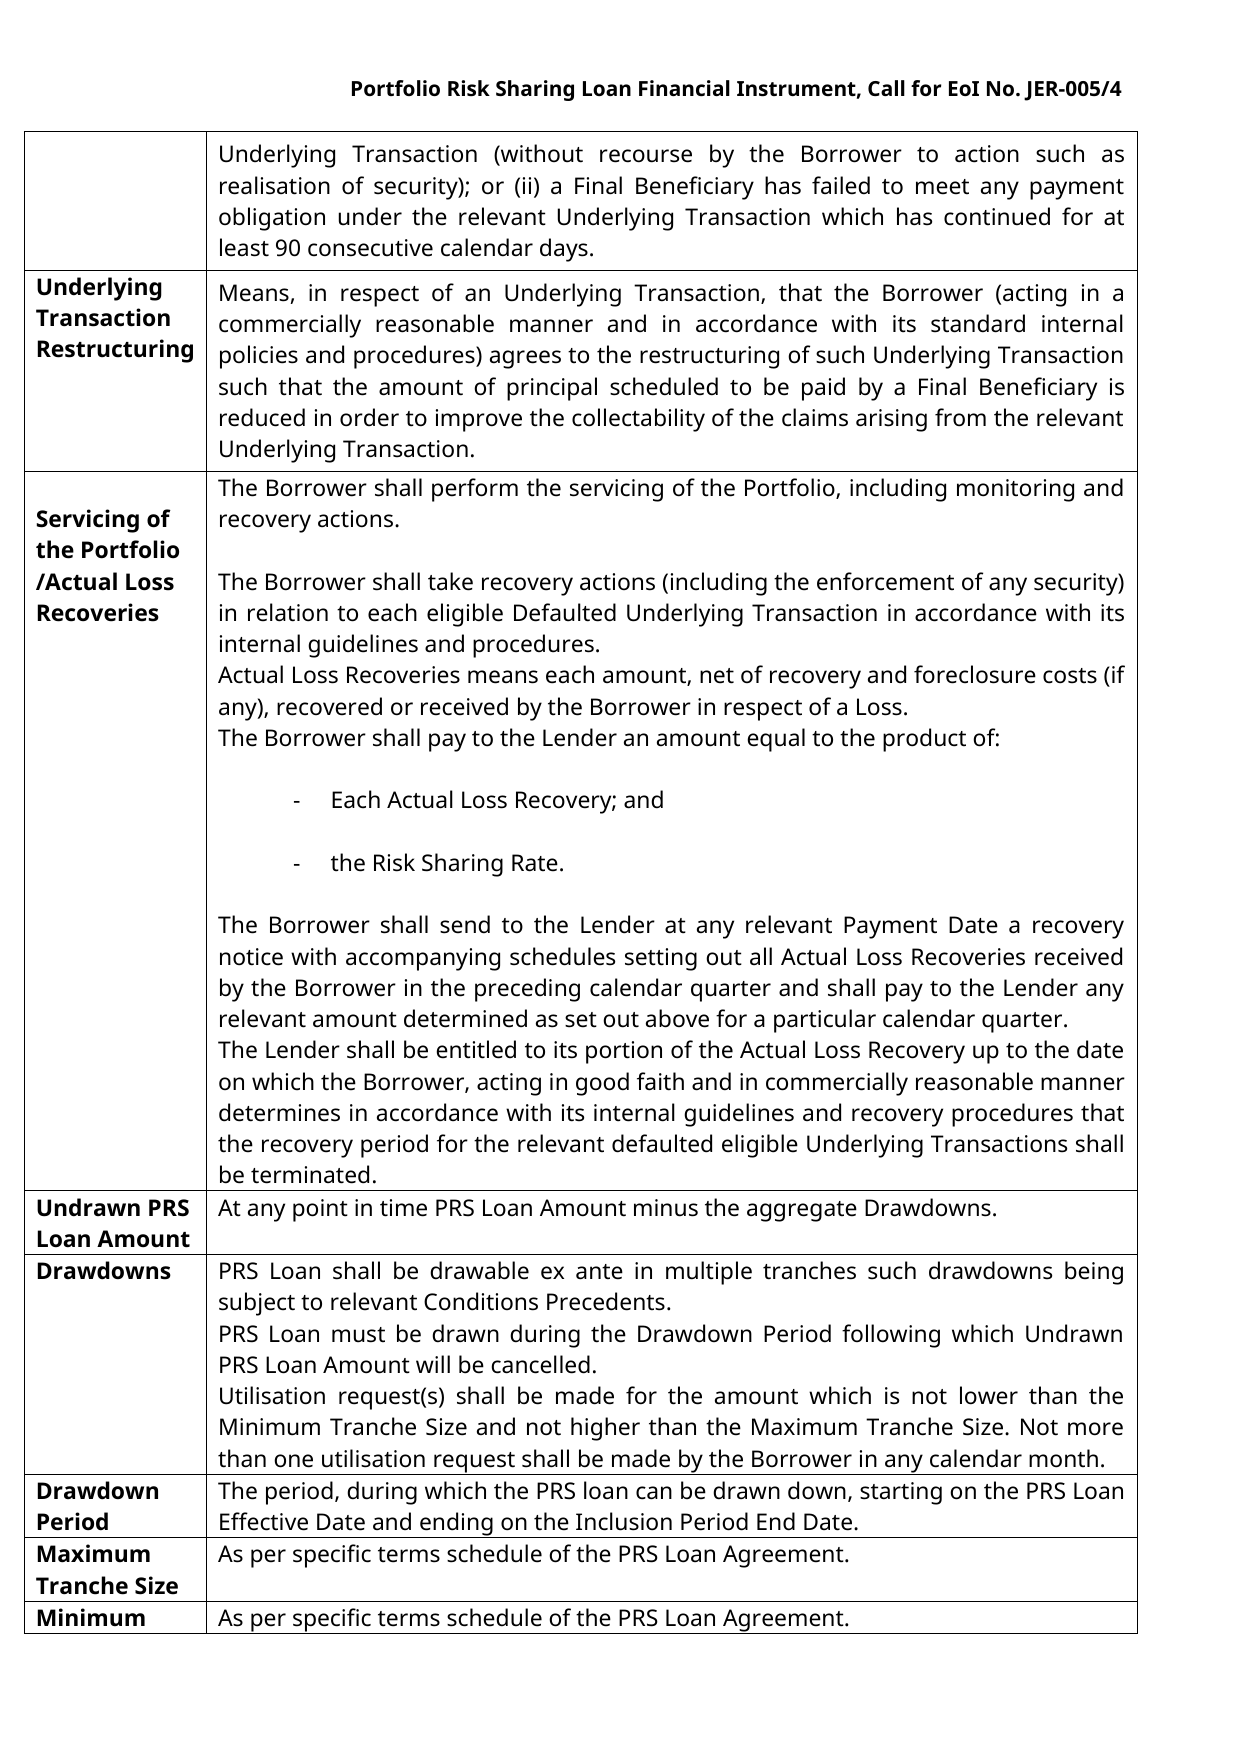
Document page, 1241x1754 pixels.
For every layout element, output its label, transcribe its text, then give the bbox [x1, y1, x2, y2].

table_cell Means, in respect of an Underlying Transaction, that the Borrower (acting in a commercially reasonable manner and in accordance with its standard internal policies and procedures) agrees to the restructuring of such Underlying Transaction such that the amount of principal scheduled to be paid by a Final Beneficiary is reduced in order to improve the collectability of the claims arising from the relevant Underlying Transaction. [207, 271, 1137, 471]
table_cell At any point in time PRS Loan Amount minus the aggregate Drawdowns. [207, 1191, 1137, 1254]
table_cell Servicing of the Portfolio /Actual Loss Recoveries [25, 472, 206, 1190]
table_cell Drawdown Period [25, 1475, 206, 1537]
table_cell The period, during which the PRS loan can be drawn down, starting on the PRS Loan Effective Date and ending on the Inclusion Period End Date. [207, 1475, 1137, 1537]
table_cell Maximum Tranche Size [25, 1538, 206, 1601]
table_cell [207, 132, 1137, 269]
table_cell PRS Loan shall be drawable ex ante in multiple tranches such drawdowns being subject to relevant Conditions Precedents. PRS Loan must be drawn during the Drawdown Period following which Undrawn PRS Loan Amount will be cancelled. Utilisation request(s) shall be made for the amount which is not lower than the Minimum Tranche Size and not higher than the Maximum Tranche Size. Not more than one utilisation request shall be made by the Borrower in any calendar month. [207, 1255, 1137, 1474]
table_cell The Borrower shall perform the servicing of the Portfolio, including monitoring and recovery actions. The Borrower shall take recovery actions (including the enforcement of any security) in relation to each eligible Defaulted Underlying Transaction in accordance with its internal guidelines and procedures. Actual Loss Recoveries means each amount, net of recovery and foreclosure costs (if any), recovered or received by the Borrower in respect of a Loss. The Borrower shall pay to the Lender an amount equal to the product of: Each Actual Loss Recovery; and the Risk Sharing Rate. The Borrower shall send to the Lender at any relevant Payment Date a recovery notice with accompanying schedules setting out all Actual Loss Recoveries received by the Borrower in the preceding calendar quarter and shall pay to the Lender any relevant amount determined as set out above for a particular calendar quarter. The Lender shall be entitled to its portion of the Actual Loss Recovery up to the date on which the Borrower, acting in good faith and in commercially reasonable manner determines in accordance with its internal guidelines and recovery procedures that the recovery period for the relevant defaulted eligible Underlying Transactions shall be terminated. [207, 472, 1137, 1190]
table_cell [207, 1538, 1137, 1601]
table_cell Underlying Transaction Restructuring [25, 271, 206, 471]
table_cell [25, 1602, 206, 1633]
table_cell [207, 1602, 1137, 1633]
table_cell Undrawn PRS Loan Amount [25, 1191, 206, 1254]
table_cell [25, 132, 206, 269]
table_cell Drawdowns [25, 1255, 206, 1474]
